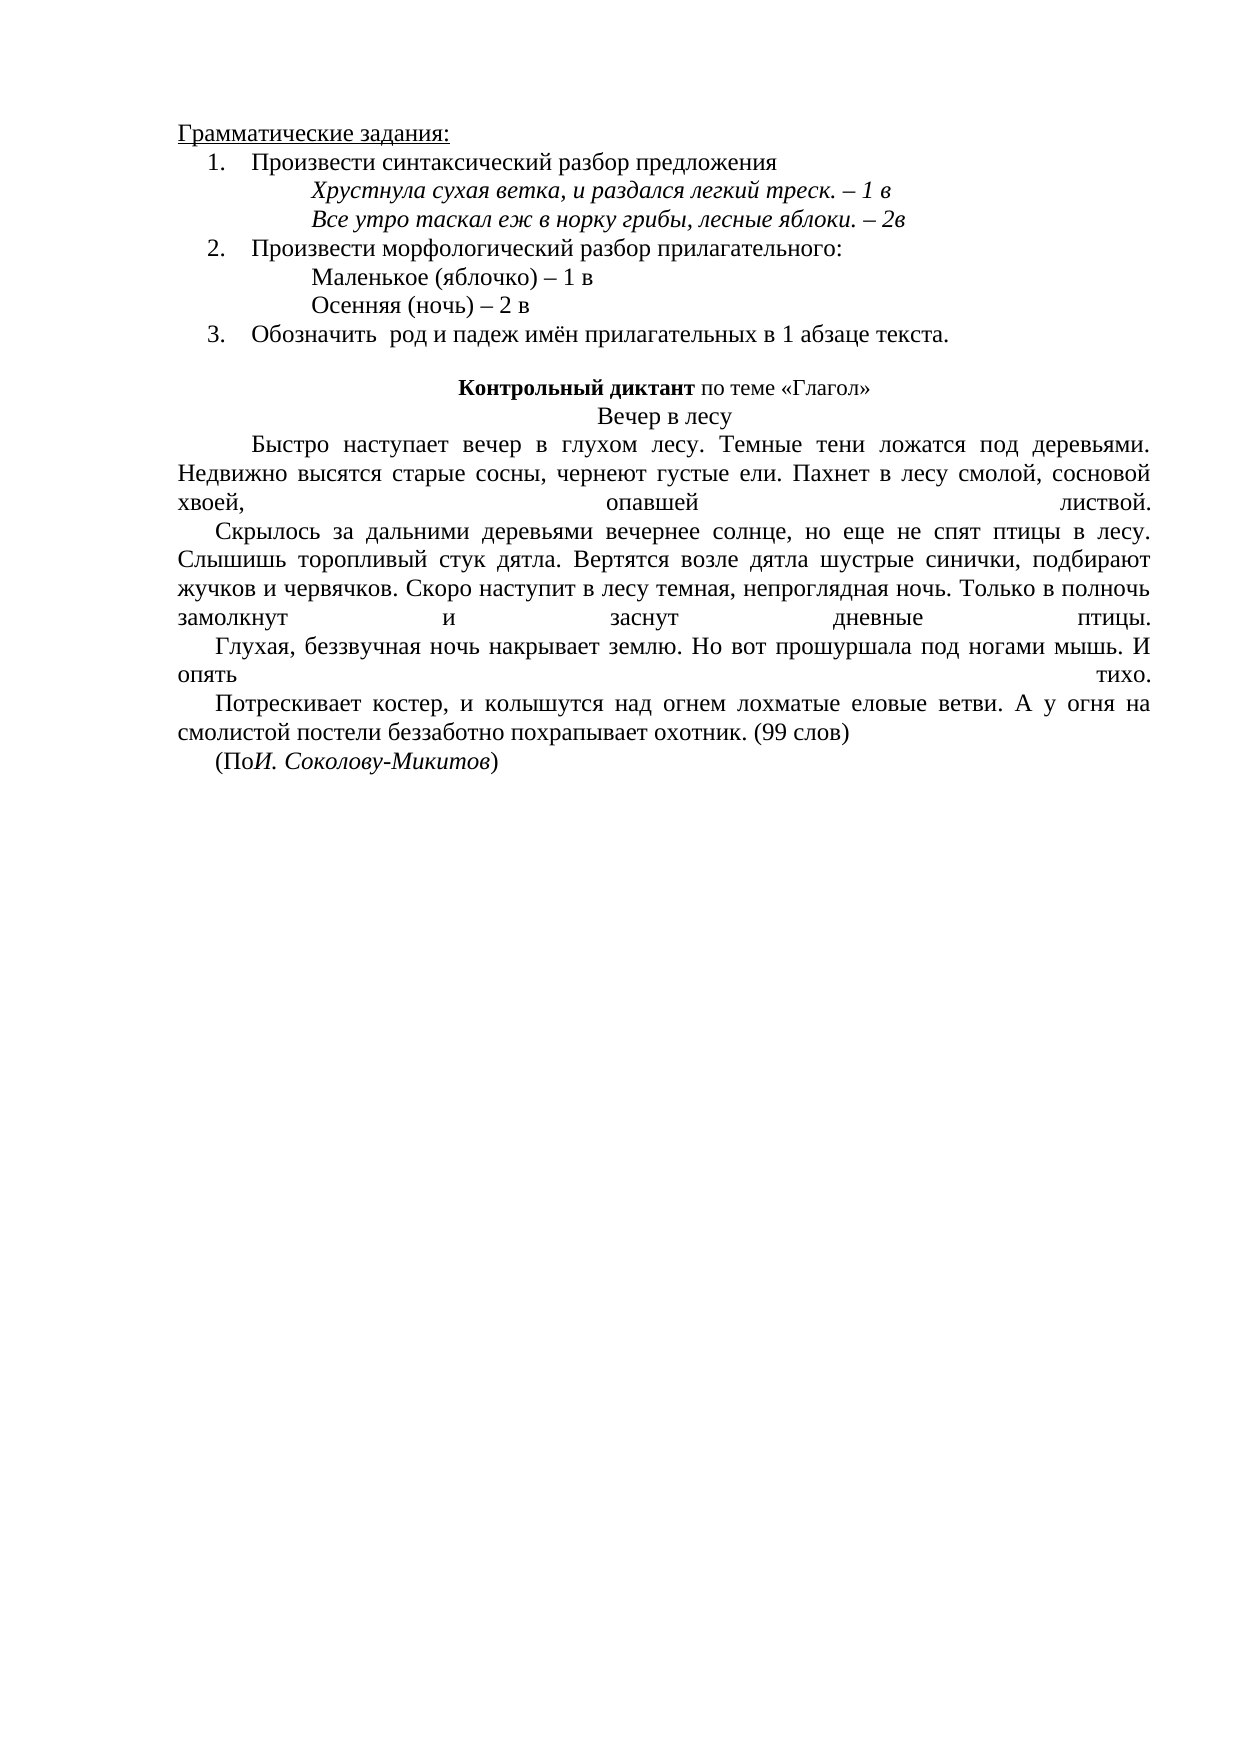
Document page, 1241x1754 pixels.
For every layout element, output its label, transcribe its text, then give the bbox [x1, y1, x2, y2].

text Контрольный диктант по теме «Глагол» [177, 374, 1152, 401]
text Вечер в лесу [177, 401, 1152, 429]
text Все утро таскал еж в норку грибы, лесные яблоки. – 2в [252, 204, 1152, 233]
text Маленькое (яблочко) – 1 в [252, 262, 1152, 291]
text (ПоИ. Соколову-Микитов) [177, 746, 1152, 774]
text Быстро наступает вечер в глухом лесу. Темные тени ложатся под деревьями. Недвижно высятся старые сосны, чернеют густые ели. Пахнет в лесу смолой, сосновой хвоей, опавшей листвой. Скрылось за дальними деревьями вечернее солнце, но еще не спят птицы в лесу. Слышишь торопливый стук дятла. Вертятся возле дятла шустрые синички, подбирают жучков и червячков. Скоро наступит в лесу темная, непроглядная ночь. Только в полночь замолкнут и заснут дневные птицы. Глухая, беззвучная ночь накрывает землю. Но вот прошуршала под ногами мышь. И опять тихо. Потрескивает костер, и колышутся над огнем лохматые еловые ветви. А у огня на смолистой постели беззаботно похрапывает охотник. (99 слов) [177, 429, 1152, 746]
text Грамматические задания: [177, 118, 1152, 147]
list Обозначить род и падеж имён прилагательных в 1 абзаце текста. [177, 319, 1152, 348]
text Осенняя (ночь) – 2 в [252, 291, 1152, 319]
list Произвести морфологический разбор прилагательного: [177, 233, 1152, 262]
list Произвести синтаксический разбор предложения [177, 147, 1152, 176]
text Хрустнула сухая ветка, и раздался легкий треск. – 1 в [252, 176, 1152, 204]
